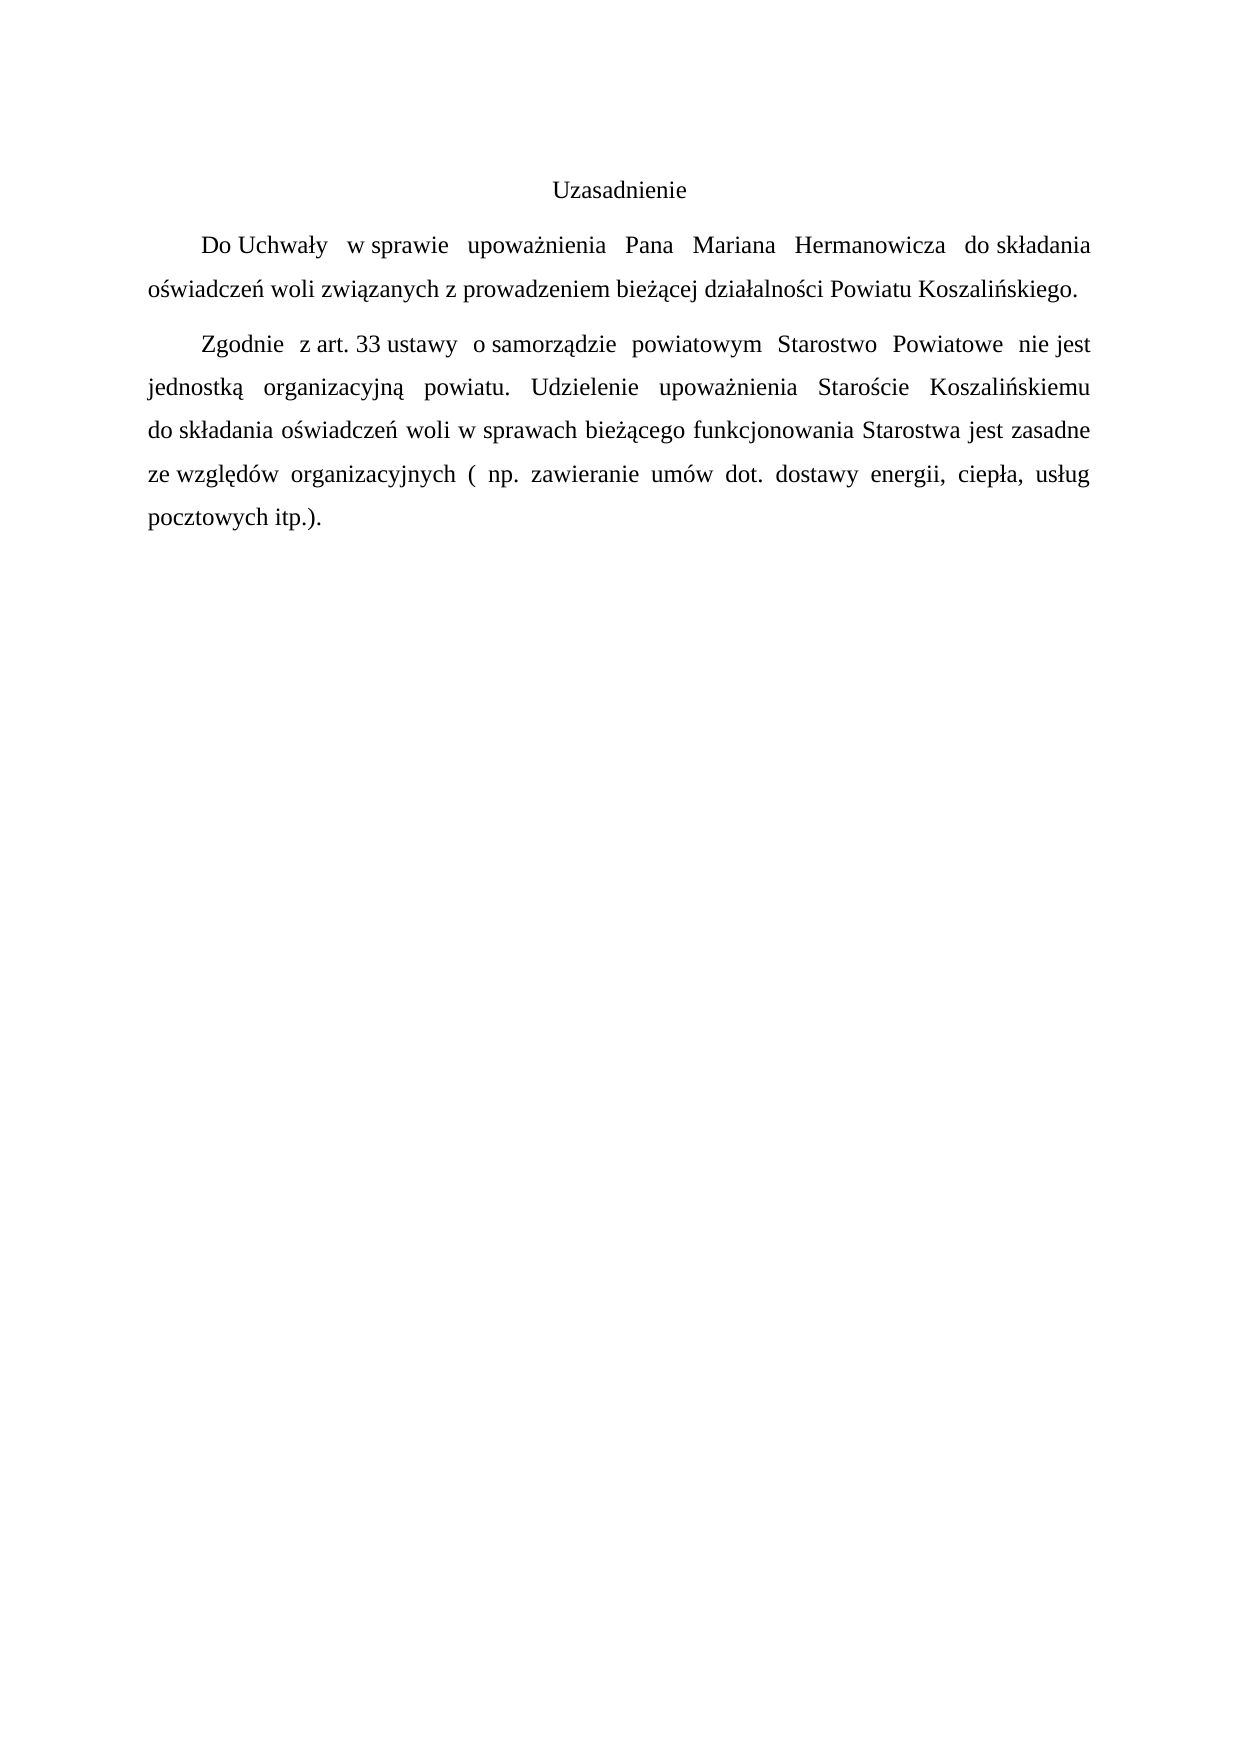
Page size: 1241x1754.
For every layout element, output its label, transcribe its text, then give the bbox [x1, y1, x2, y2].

text Uzasadnienie [148, 175, 1091, 204]
text Zgodnie z art. 33 ustawy o samorządzie powiatowym Starostwo Powiatowe nie jest jednostką organizacyjną powiatu. Udzielenie upoważnienia Staroście Koszalińskiemu do składania oświadczeń woli w sprawach bieżącego funkcjonowania Starostwa jest zasadne ze względów organizacyjnych ( np. zawieranie umów dot. dostawy energii, ciepła, usług pocztowych itp.). [148, 329, 1091, 531]
text Do Uchwały w sprawie upoważnienia Pana Mariana Hermanowicza do składania oświadczeń woli związanych z prowadzeniem bieżącej działalności Powiatu Koszalińskiego. [148, 231, 1091, 302]
